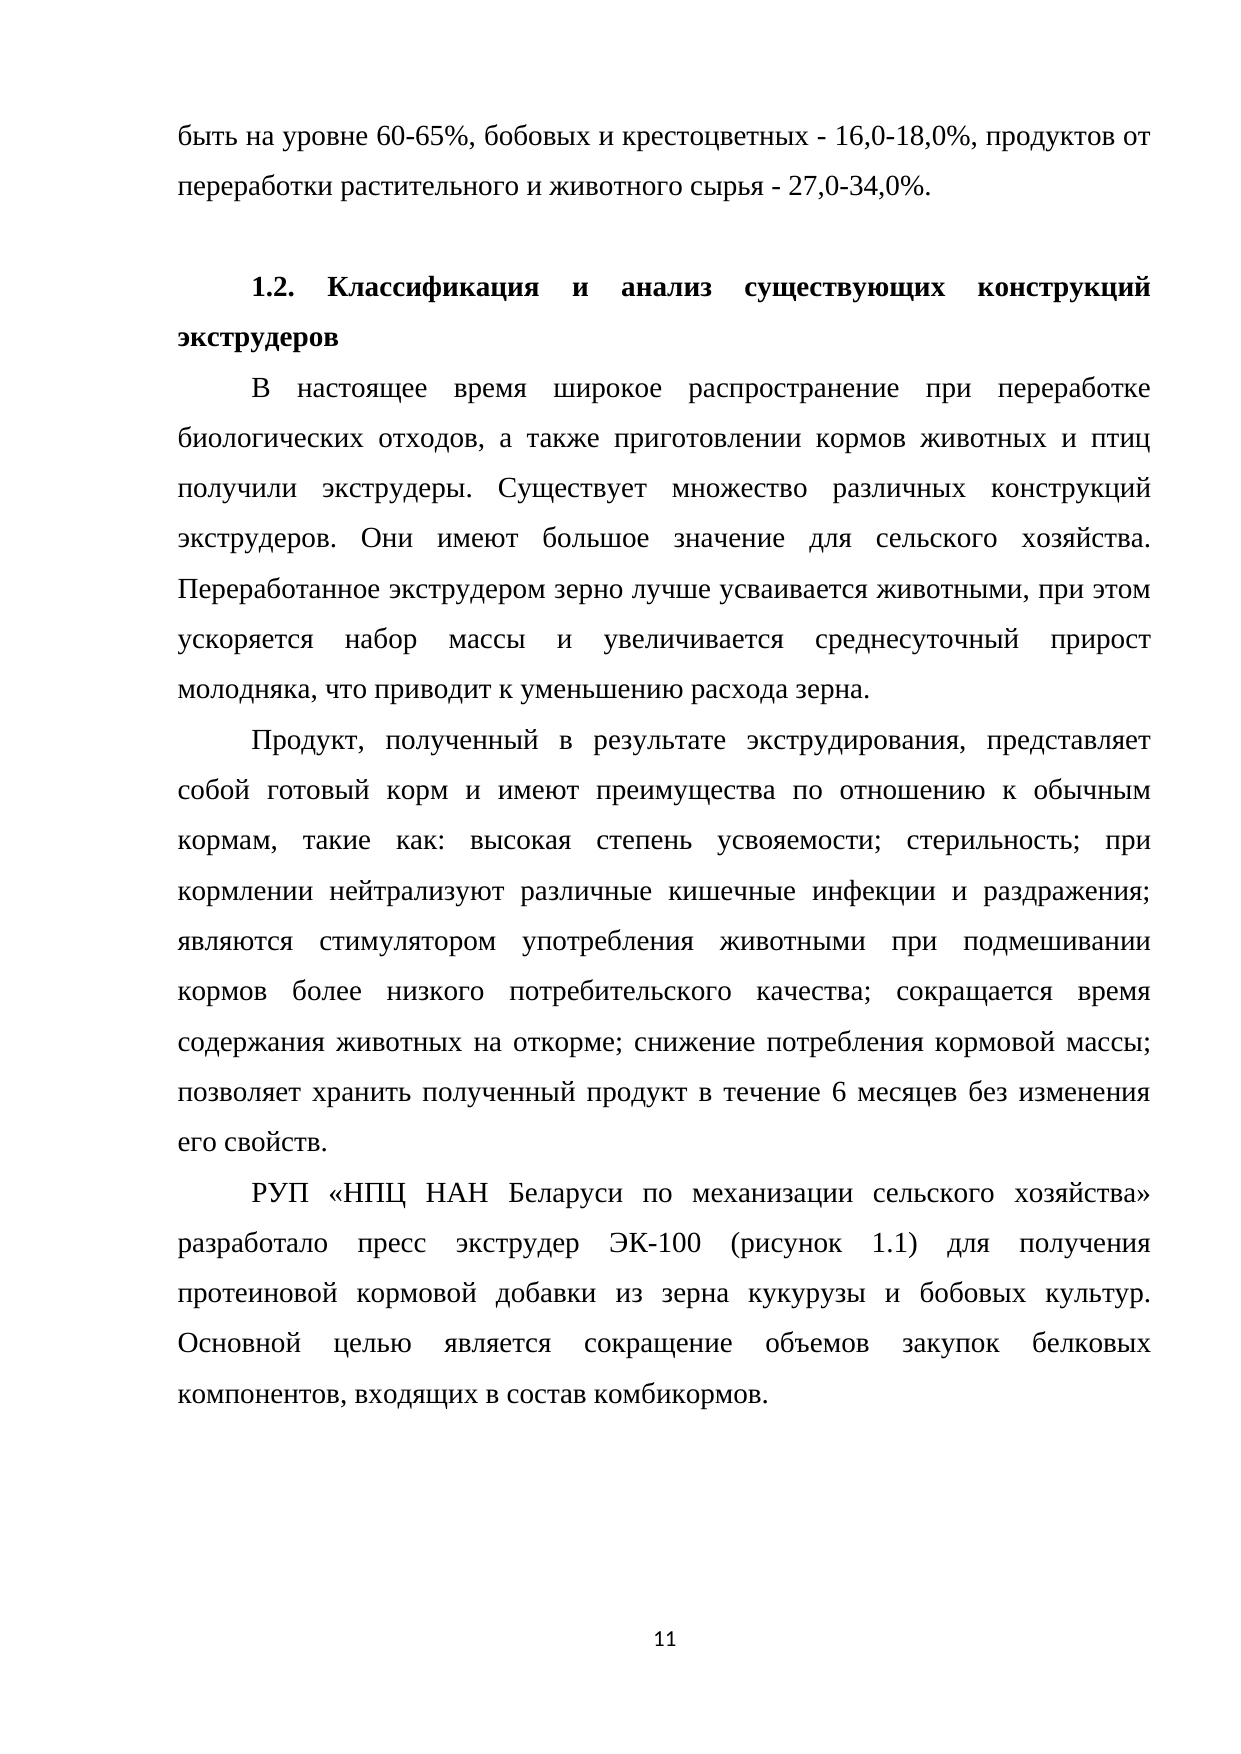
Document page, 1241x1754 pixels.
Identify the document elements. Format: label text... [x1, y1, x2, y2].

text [177, 118, 1152, 202]
text В настоящее время широкое распространение при переработке биологических отходов, а также приготовлении кормов животных и птиц получили экструдеры. Существует множество различных конструкций экструдеров. Они имеют большое значение для сельского хозяйства. Переработанное экструдером зерно лучше усваивается животными, при этом ускоряется набор массы и увеличивается среднесуточный прирост молодняка, что приводит к уменьшению расхода зерна. [177, 370, 1152, 705]
text 1.2. Классификация и анализ существующих конструкций экструдеров [177, 269, 1152, 353]
text Продукт, полученный в результате экструдирования, представляет собой готовый корм и имеют преимущества по отношению к обычным кормам, такие как: высокая степень усвояемости; стерильность; при кормлении нейтрализуют различные кишечные инфекции и раздражения; являются стимулятором употребления животными при подмешивании кормов более низкого потребительского качества; сокращается время содержания животных на откорме; снижение потребления кормовой массы; позволяет хранить полученный продукт в течение 6 месяцев без изменения его свойств. [177, 722, 1152, 1158]
text РУП «НПЦ НАН Беларуси по механизации сельского хозяйства» разработало пресс экструдер ЭК-100 (рисунок 1.1) для получения протеиновой кормовой добавки из зерна кукурузы и бобовых культур. Основной целью является сокращение объемов закупок белковых компонентов, входящих в состав комбикормов. [177, 1175, 1152, 1409]
